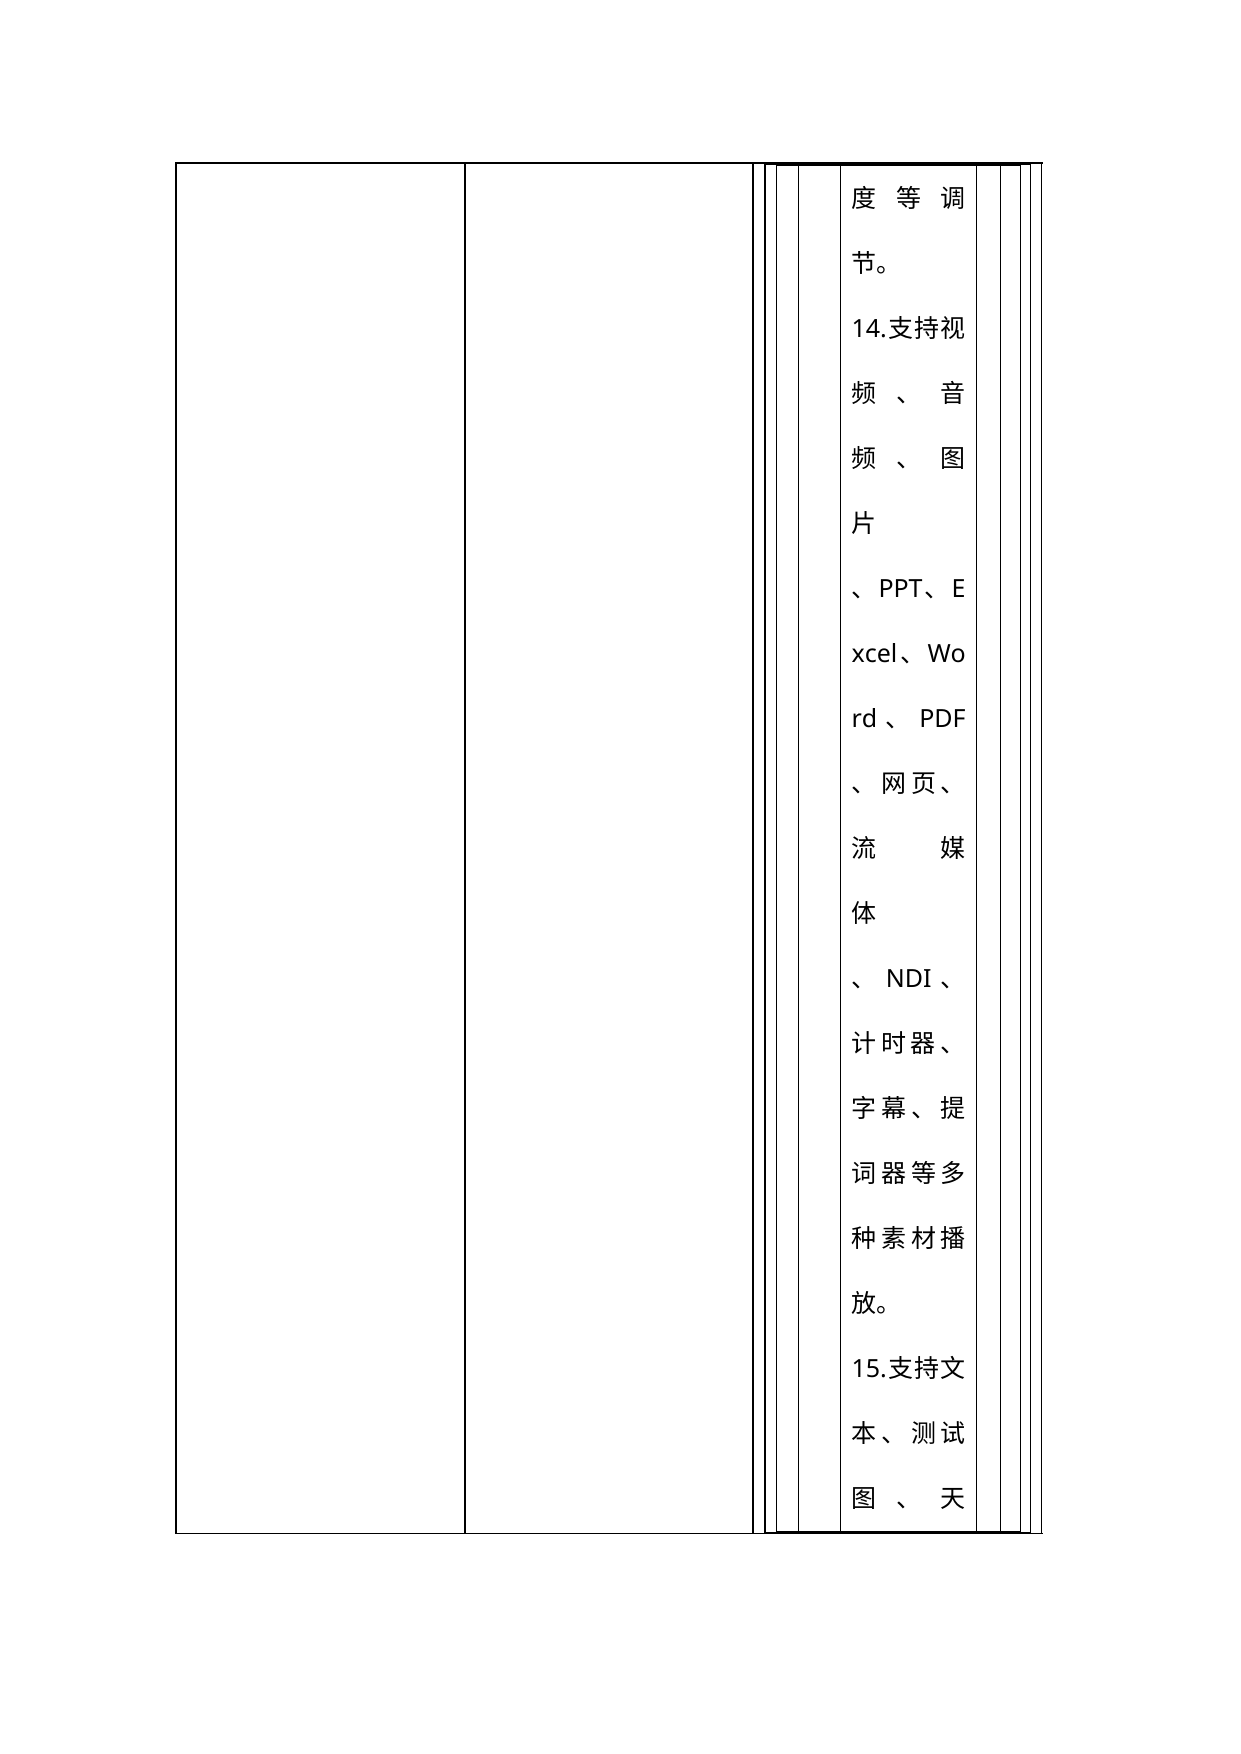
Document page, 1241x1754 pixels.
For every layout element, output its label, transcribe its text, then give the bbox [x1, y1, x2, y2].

table_cell [1021, 165, 1030, 1532]
table_cell 1 [177, 164, 464, 1533]
table_cell [1031, 164, 1041, 1533]
table_cell [1001, 166, 1020, 1531]
table_cell [754, 164, 764, 1533]
table_cell [777, 166, 798, 1531]
table_cell [977, 166, 1000, 1531]
table_cell [799, 166, 840, 1531]
table_cell [766, 165, 776, 1532]
table_cell [466, 164, 752, 1533]
table_cell [841, 166, 976, 1531]
